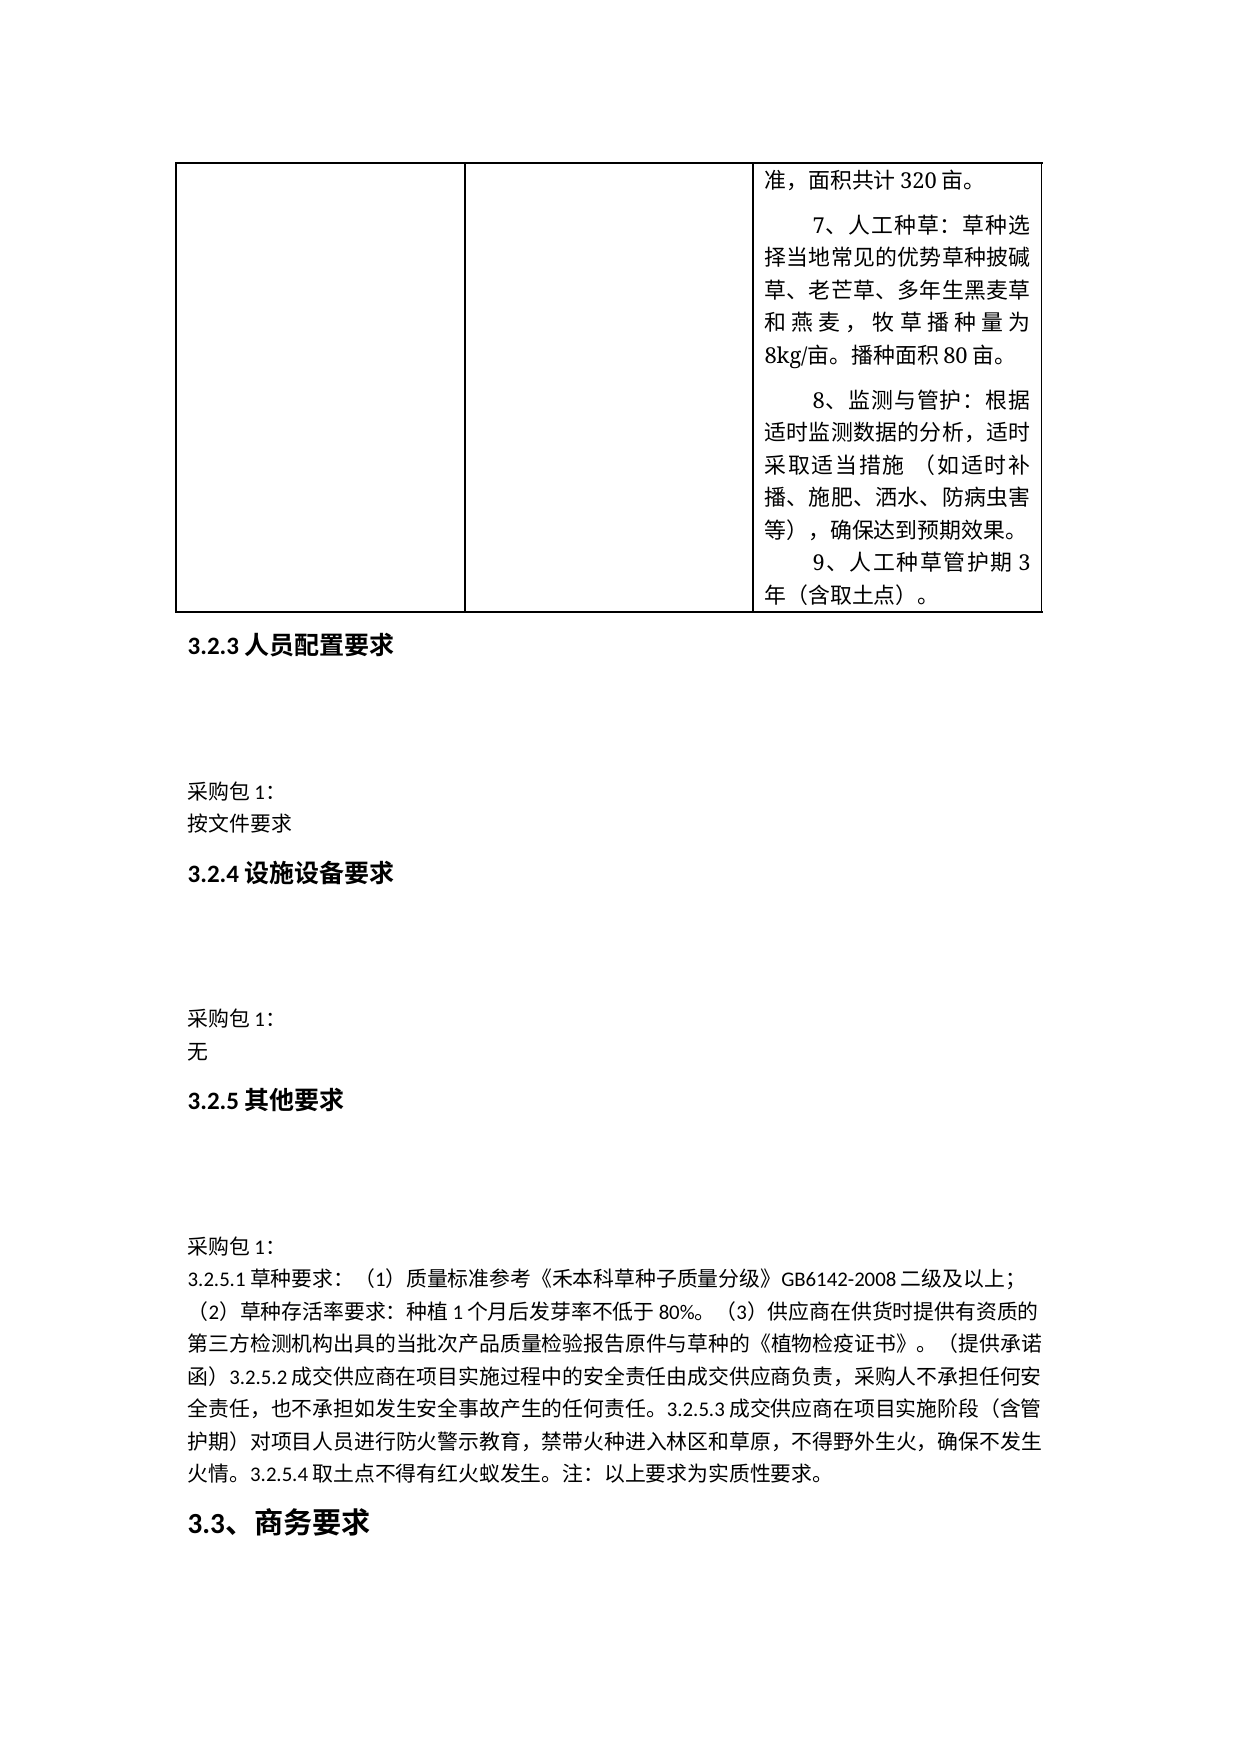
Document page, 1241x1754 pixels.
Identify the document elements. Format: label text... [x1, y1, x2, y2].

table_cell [754, 164, 1041, 611]
text 3.2.3人员配置要求 [187, 613, 1053, 678]
table_cell 1 [466, 164, 752, 611]
text 3.2.4设施设备要求 [187, 840, 1053, 905]
text 无 [187, 1035, 1053, 1068]
table_cell [177, 164, 464, 611]
text 按文件要求 [187, 808, 1053, 840]
text 3.2.5其他要求 [187, 1068, 1053, 1133]
text 采购包1： [187, 1003, 1053, 1035]
text 3.2.5.1草种要求：（1）质量标准参考《禾本科草种子质量分级》GB6142-2008二级及以上；（2）草种存活率要求：种植1个月后发芽率不低于80%。（3）供应商在供货时提供有资质的第三方检测机构出具的当批次产品质量检验报告原件与草种的《植物检疫证书》。（提供承诺函）3.2.5.2成交供应商在项目实施过程中的安全责任由成交供应商负责，采购人不承担任何安全责任，也不承担如发生安全事故产生的任何责任。3.2.5.3成交供应商在项目实施阶段（含管护期）对项目人员进行防火警示教育，禁带火种进入林区和草原，不得野外生火，确保不发生火情。3.2.5.4取土点不得有红火蚁发生。注：以上要求为实质性要求。 [187, 1263, 1053, 1490]
text 采购包1： [187, 775, 1053, 808]
text 3.3、商务要求 [187, 1490, 1053, 1555]
text 采购包1： [187, 1230, 1053, 1263]
